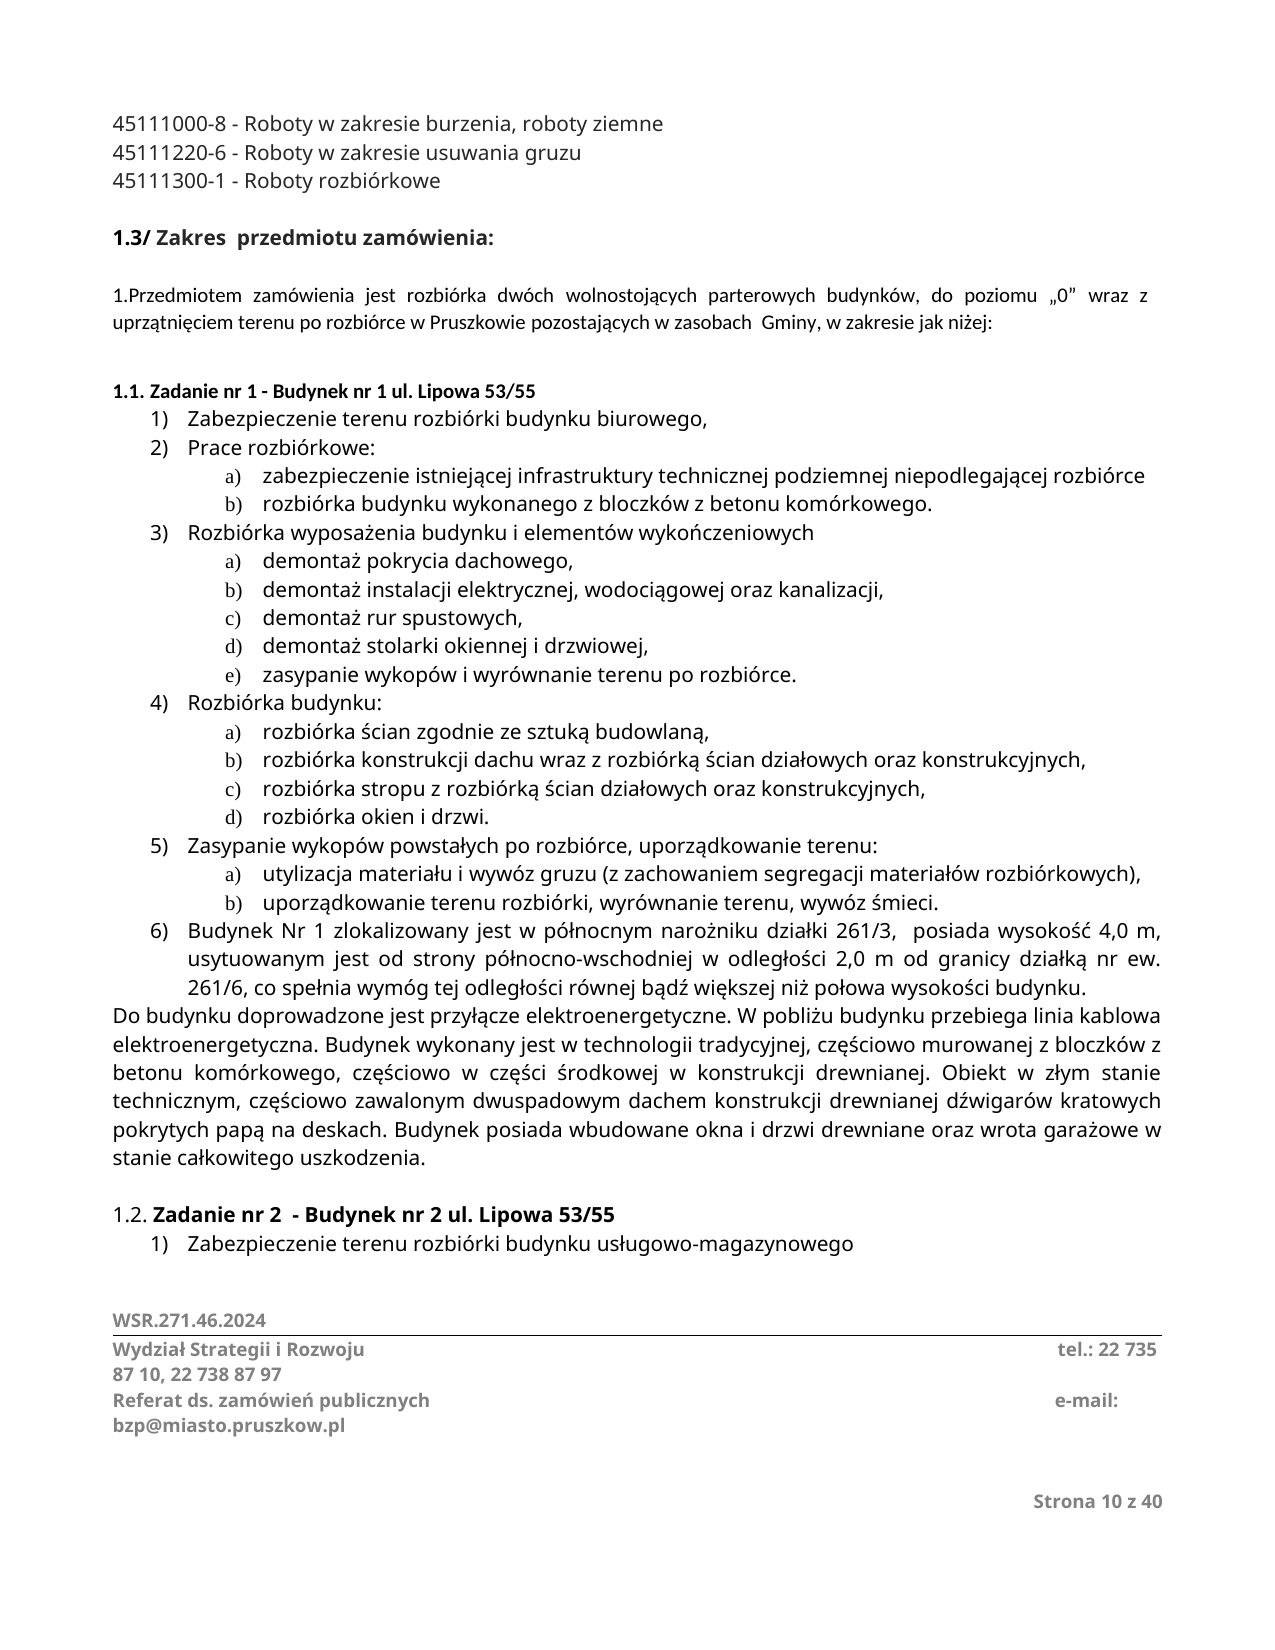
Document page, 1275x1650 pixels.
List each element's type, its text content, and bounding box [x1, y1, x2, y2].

list zabezpieczenie istniejącej infrastruktury technicznej podziemnej niepodlegającej rozbiórce [225, 461, 1162, 489]
list rozbiórka stropu z rozbiórką ścian działowych oraz konstrukcyjnych, [225, 774, 1162, 802]
list demontaż instalacji elektrycznej, wodociągowej oraz kanalizacji, [225, 575, 1162, 603]
list zasypanie wykopów i wyrównanie terenu po rozbiórce. [225, 660, 1162, 688]
list Prace rozbiórkowe: [150, 433, 1162, 461]
list uporządkowanie terenu rozbiórki, wyrównanie terenu, wywóz śmieci. [225, 888, 1162, 916]
list utylizacja materiału i wywóz gruzu (z zachowaniem segregacji materiałów rozbiórkowych), [225, 859, 1162, 888]
text 45111000-8 - Roboty w zakresie burzenia, roboty ziemne [112, 109, 1162, 138]
list Zasypanie wykopów powstałych po rozbiórce, uporządkowanie terenu: [150, 831, 1162, 859]
list demontaż stolarki okiennej i drzwiowej, [225, 632, 1162, 660]
list Rozbiórka budynku: [150, 688, 1162, 717]
text 45111300-1 - Roboty rozbiórkowe [112, 166, 1162, 195]
list rozbiórka konstrukcji dachu wraz z rozbiórką ścian działowych oraz konstrukcyjnych, [225, 745, 1162, 774]
list Zadanie nr 1 - Budynek nr 1 ul. Lipowa 53/55 [112, 379, 1162, 404]
list rozbiórka budynku wykonanego z bloczków z betonu komórkowego. [225, 489, 1162, 518]
text 1.2. Zadanie nr 2 - Budynek nr 2 ul. Lipowa 53/55 [112, 1200, 1162, 1229]
list Zabezpieczenie terenu rozbiórki budynku usługowo-magazynowego [150, 1229, 1162, 1257]
list Budynek Nr 1 zlokalizowany jest w północnym narożniku działki 261/3, posiada wysokość 4,0 m, usytuowanym jest od strony północno-wschodniej w odległości 2,0 m od granicy działką nr ew. 261/6, co spełnia wymóg tej odległości równej bądź większej niż połowa wysokości budynku. [150, 916, 1162, 1001]
text 45111220-6 - Roboty w zakresie usuwania gruzu [112, 138, 1162, 166]
list rozbiórka ścian zgodnie ze sztuką budowlaną, [225, 717, 1162, 745]
list demontaż pokrycia dachowego, [225, 546, 1162, 575]
list Rozbiórka wyposażenia budynku i elementów wykończeniowych [150, 518, 1162, 546]
text 1.3/ Zakres przedmiotu zamówienia: [112, 223, 1162, 252]
list rozbiórka okien i drzwi. [225, 802, 1162, 831]
list demontaż rur spustowych, [225, 603, 1162, 632]
text Do budynku doprowadzone jest przyłącze elektroenergetyczne. W pobliżu budynku przebiega linia kablowa elektroenergetyczna. Budynek wykonany jest w technologii tradycyjnej, częściowo murowanej z bloczków z betonu komórkowego, częściowo w części środkowej w konstrukcji drewnianej. Obiekt w złym stanie technicznym, częściowo zawalonym dwuspadowym dachem konstrukcji drewnianej dźwigarów kratowych pokrytych papą na deskach. Budynek posiada wbudowane okna i drzwi drewniane oraz wrota garażowe w stanie całkowitego uszkodzenia. [112, 1001, 1162, 1172]
list 1.Przedmiotem zamówienia jest rozbiórka dwóch wolnostojących parterowych budynków, do poziomu „0” wraz z uprzątnięciem terenu po rozbiórce w Pruszkowie pozostających w zasobach Gminy, w zakresie jak niżej: [112, 282, 1148, 335]
list Zabezpieczenie terenu rozbiórki budynku biurowego, [150, 404, 1162, 433]
